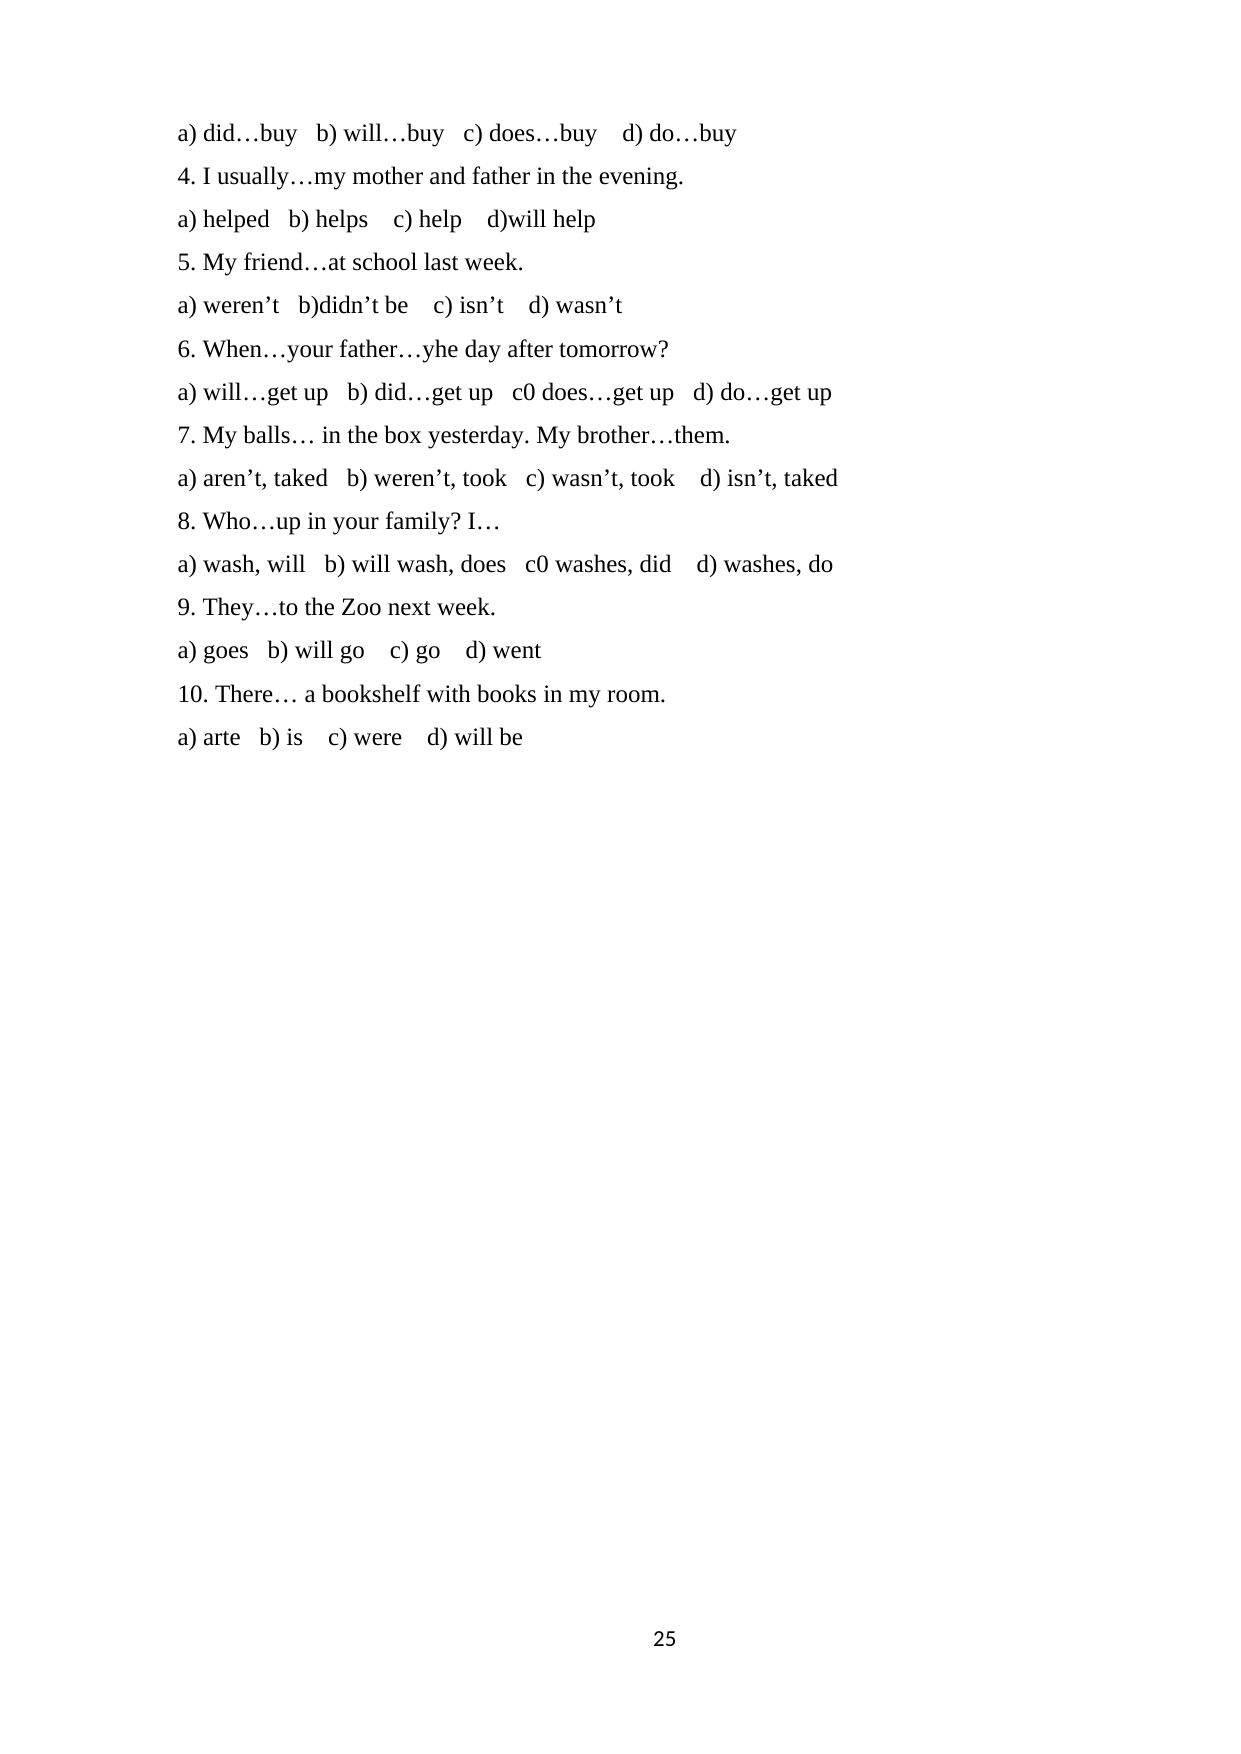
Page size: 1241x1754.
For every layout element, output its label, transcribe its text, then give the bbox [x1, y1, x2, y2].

text 5. My friend…at school last week. [177, 247, 1152, 276]
text 10. There… a bookshelf with books in my room. [177, 679, 1152, 707]
text a) did…buy b) will…buy c) does…buy d) do…buy [177, 118, 1152, 147]
text 4. I usually…my mother and father in the evening. [177, 161, 1152, 190]
text 8. Who…up in your family? I… [177, 506, 1152, 535]
text a) weren’t b)didn’t be c) isn’t d) wasn’t [177, 291, 1152, 319]
text a) wash, will b) will wash, does c0 washes, did d) washes, do [177, 549, 1152, 578]
text 9. They…to the Zoo next week. [177, 592, 1152, 621]
text a) aren’t, taked b) weren’t, took c) wasn’t, took d) isn’t, taked [177, 463, 1152, 492]
text a) helped b) helps c) help d)will help [177, 204, 1152, 233]
text a) goes b) will go c) go d) went [177, 636, 1152, 664]
text a) arte b) is c) were d) will be [177, 722, 1152, 751]
text 6. When…your father…yhe day after tomorrow? [177, 334, 1152, 362]
text 7. My balls… in the box yesterday. My brother…them. [177, 420, 1152, 449]
text a) will…get up b) did…get up c0 does…get up d) do…get up [177, 377, 1152, 406]
